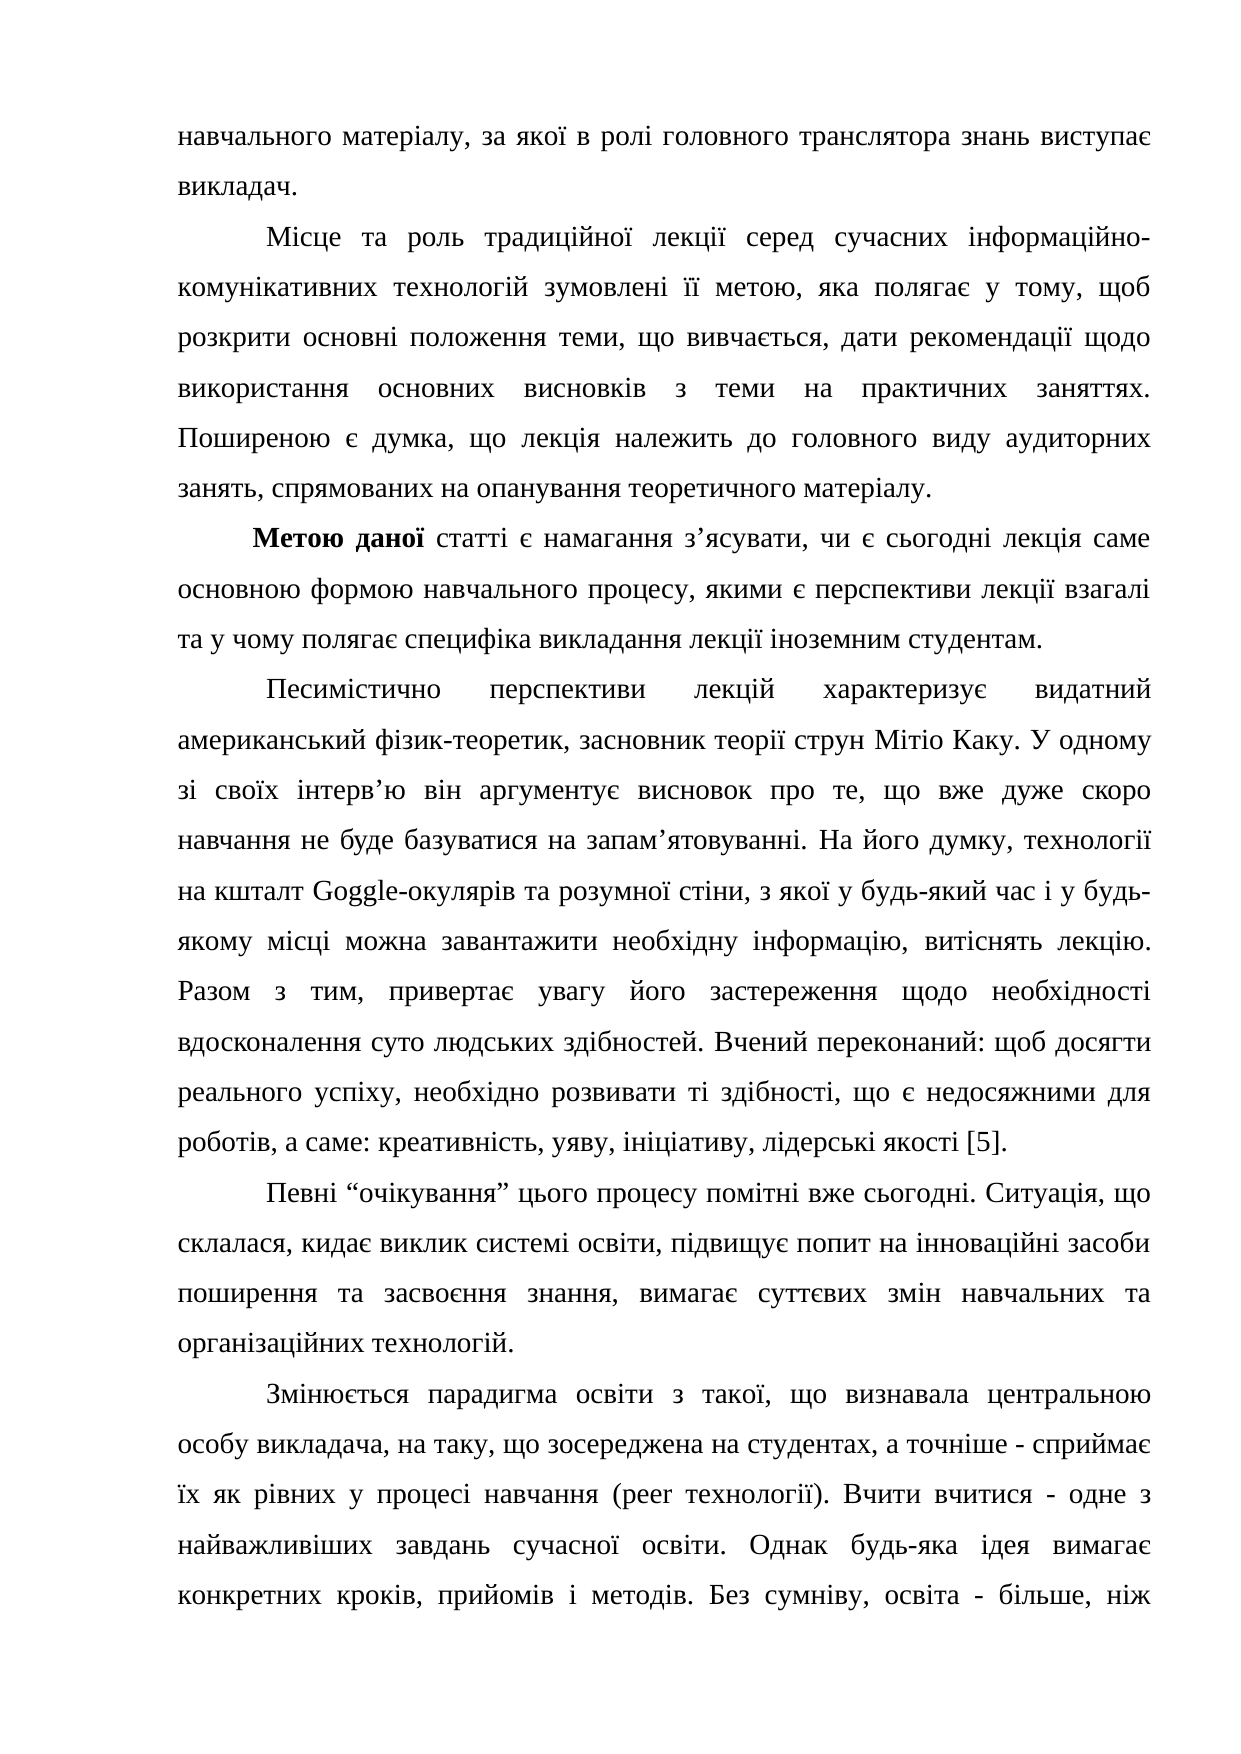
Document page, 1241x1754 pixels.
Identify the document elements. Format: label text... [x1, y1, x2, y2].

text Песимістично перспективи лекцій характеризує видатний американський фізик-теоретик, засновник теорії струн Мітіо Каку. У одному зі своїх інтерв’ю він аргументує висновок про те, що вже дуже скоро навчання не буде базуватися на запам’ятовуванні. На його думку, технології на кшталт Goggle-окулярів та розумної стіни, з якої у будь-який час і у будь-якому місці можна завантажити необхідну інформацію, витіснять лекцію. Разом з тим, привертає увагу його застереження щодо необхідності вдосконалення суто людських здібностей. Вчений переконаний: щоб досягти реального успіху, необхідно розвивати ті здібності, що є недосяжними для роботів, а саме: креативність, уяву, ініціативу, лідерські якості [5]. [177, 672, 1152, 1158]
text Місце та роль традиційної лекції серед сучасних інформаційно-комунікативних технологій зумовлені її метою, яка полягає у тому, щоб розкрити основні положення теми, що вивчається, дати рекомендації щодо використання основних висновків з теми на практичних заняттях. Поширеною є думка, що лекція належить до головного виду аудиторних занять, спрямованих на опанування теоретичного матеріалу. [177, 219, 1152, 504]
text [177, 118, 1152, 202]
text Метою даної статті є намагання з’ясувати, чи є сьогодні лекція саме основною формою навчального процесу, якими є перспективи лекції взагалі та у чому полягає специфіка викладання лекції іноземним студентам. [177, 521, 1152, 655]
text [177, 1376, 1152, 1611]
text Певні “очікування” цього процесу помітні вже сьогодні. Ситуація, що склалася, кидає виклик системі освіти, підвищує попит на інноваційні засоби поширення та засвоєння знання, вимагає суттєвих змін навчальних та організаційних технологій. [177, 1175, 1152, 1359]
